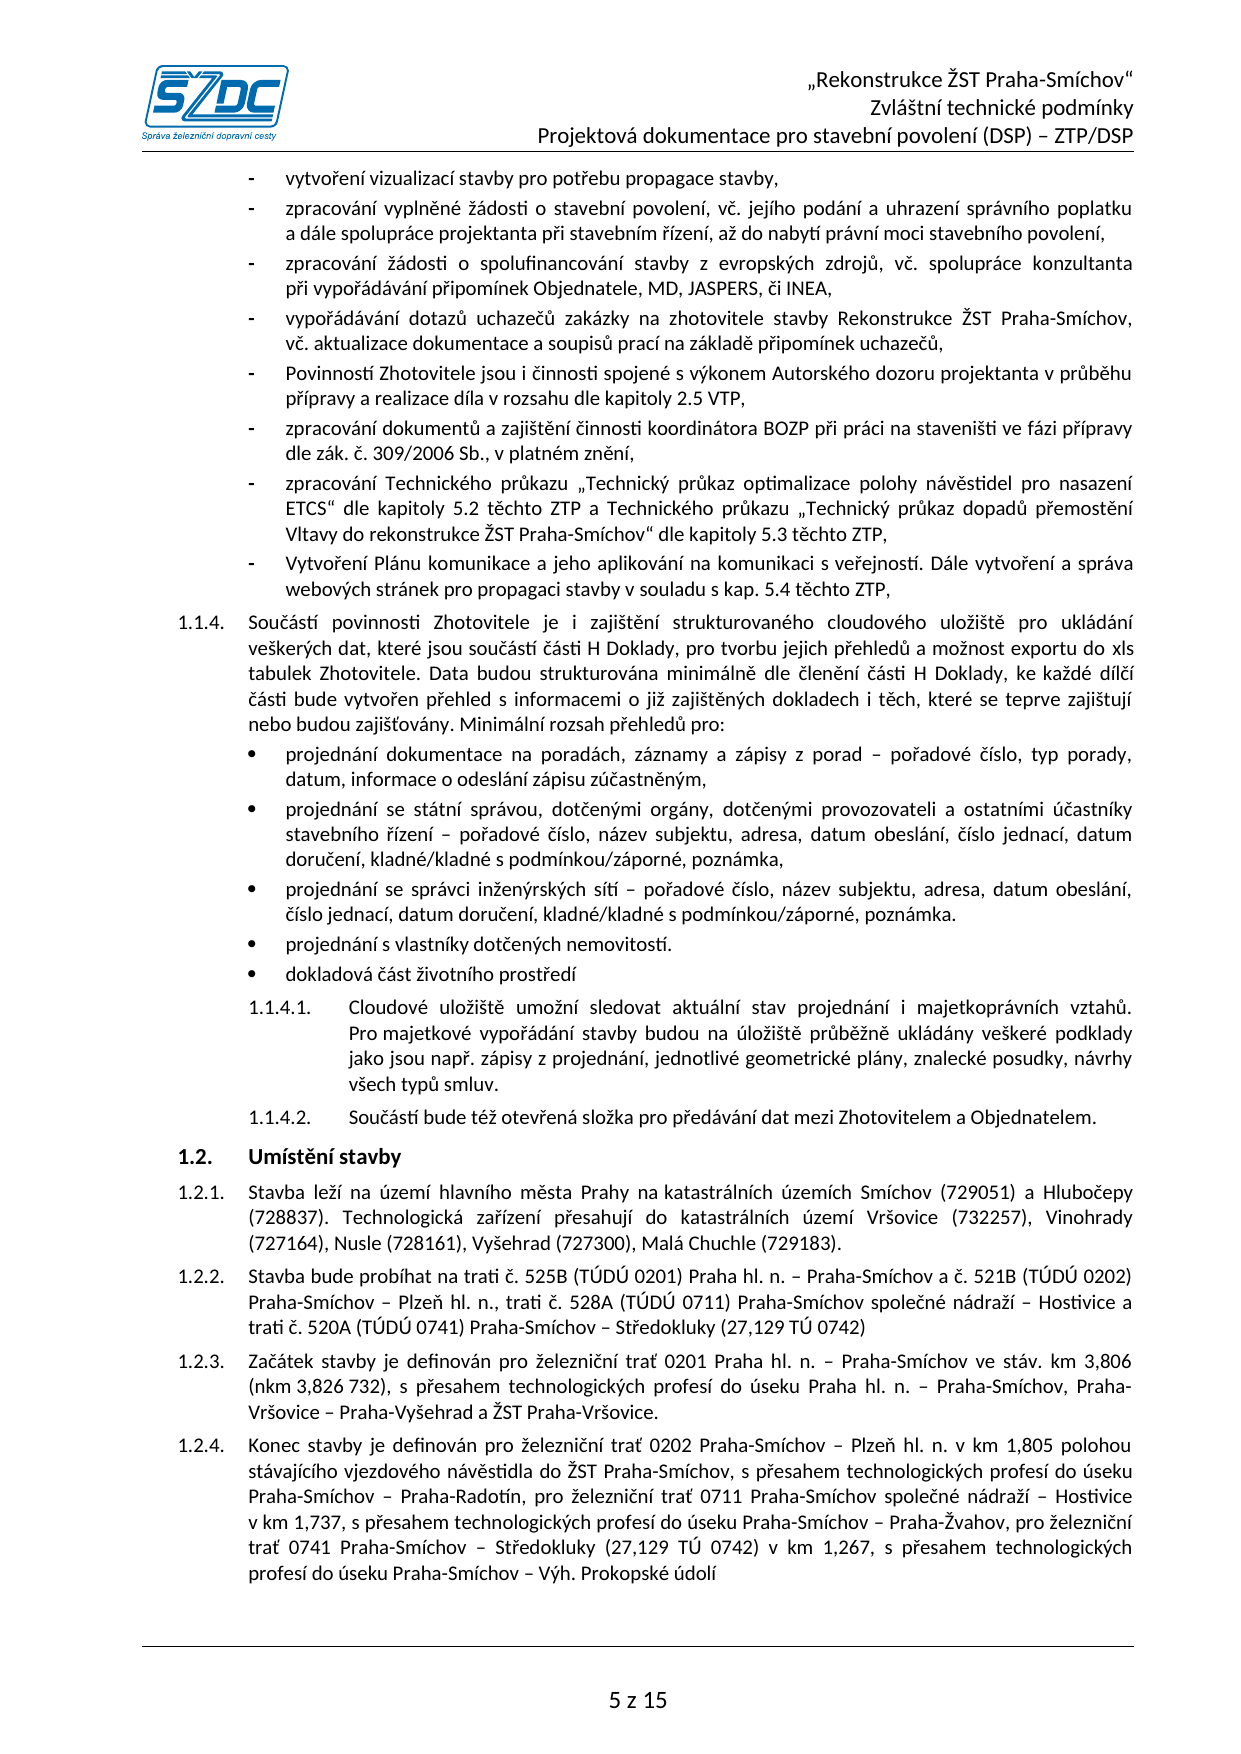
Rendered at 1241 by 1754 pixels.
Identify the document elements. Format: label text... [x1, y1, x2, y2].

text Umístění stavby [177, 1142, 1134, 1171]
text Vytvoření Plánu komunikace a jeho aplikování na komunikaci s veřejností. Dále vytvoření a správa webových stránek pro propagaci stavby v souladu s kap. 5.4 těchto ZTP, [248, 550, 1134, 601]
text vypořádávání dotazů uchazečů zakázky na zhotovitele stavby Rekonstrukce ŽST Praha-Smíchov, vč. aktualizace dokumentace a soupisů prací na základě připomínek uchazečů, [248, 305, 1134, 356]
text projednání se státní správou, dotčenými orgány, dotčenými provozovateli a ostatními účastníky stavebního řízení – pořadové číslo, název subjektu, adresa, datum obeslání, číslo jednací, datum doručení, kladné/kladné s podmínkou/záporné, poznámka, [248, 796, 1134, 872]
text projednání s vlastníky dotčených nemovitostí. [248, 931, 1134, 957]
text vytvoření vizualizací stavby pro potřebu propagace stavby, [248, 165, 1134, 191]
text Cloudové uložiště umožní sledovat aktuální stav projednání i majetkoprávních vztahů. Pro majetkové vypořádání stavby budou na úložiště průběžně ukládány veškeré podklady jako jsou např. zápisy z projednání, jednotlivé geometrické plány, znalecké posudky, návrhy všech typů smluv. [248, 994, 1134, 1096]
text zpracování žádosti o spolufinancování stavby z evropských zdrojů, vč. spolupráce konzultanta při vypořádávání připomínek Objednatele, MD, JASPERS, či INEA, [248, 250, 1134, 301]
text Stavba bude probíhat na trati č. 525B (TÚDÚ 0201) Praha hl. n. – Praha-Smíchov a č. 521B (TÚDÚ 0202) Praha-Smíchov – Plzeň hl. n., trati č. 528A (TÚDÚ 0711) Praha-Smíchov společné nádraží – Hostivice a trati č. 520A (TÚDÚ 0741) Praha-Smíchov – Středokluky (27,129 TÚ 0742) [177, 1263, 1134, 1340]
text zpracování dokumentů a zajištění činnosti koordinátora BOZP při práci na staveništi ve fázi přípravy dle zák. č. 309/2006 Sb., v platném znění, [248, 415, 1134, 466]
text zpracování Technického průkazu „Technický průkaz optimalizace polohy návěstidel pro nasazení ETCS“ dle kapitoly 5.2 těchto ZTP a Technického průkazu „Technický průkaz dopadů přemostění Vltavy do rekonstrukce ŽST Praha-Smíchov“ dle kapitoly 5.3 těchto ZTP, [248, 470, 1134, 546]
text Stavba leží na území hlavního města Prahy na katastrálních územích Smíchov (729051) a Hlubočepy (728837). Technologická zařízení přesahují do katastrálních území Vršovice (732257), Vinohrady (727164), Nusle (728161), Vyšehrad (727300), Malá Chuchle (729183). [177, 1179, 1134, 1255]
text projednání se správci inženýrských sítí – pořadové číslo, název subjektu, adresa, datum obeslání, číslo jednací, datum doručení, kladné/kladné s podmínkou/záporné, poznámka. [248, 876, 1134, 927]
text Součástí bude též otevřená složka pro předávání dat mezi Zhotovitelem a Objednatelem. [248, 1104, 1134, 1130]
text zpracování vyplněné žádosti o stavební povolení, vč. jejího podání a uhrazení správního poplatku a dále spolupráce projektanta při stavebním řízení, až do nabytí právní moci stavebního povolení, [248, 195, 1134, 246]
text Začátek stavby je definován pro železniční trať 0201 Praha hl. n. – Praha-Smíchov ve stáv. km 3,806 (nkm 3,826 732), s přesahem technologických profesí do úseku Praha hl. n. – Praha-Smíchov, Praha-Vršovice – Praha-Vyšehrad a ŽST Praha-Vršovice. [177, 1348, 1134, 1424]
text Součástí povinnosti Zhotovitele je i zajištění strukturovaného cloudového uložiště pro ukládání veškerých dat, které jsou součástí části H Doklady, pro tvorbu jejich přehledů a možnost exportu do xls tabulek Zhotovitele. Data budou strukturována minimálně dle členění části H Doklady, ke každé dílčí části bude vytvořen přehled s informacemi o již zajištěných dokladech i těch, které se teprve zajištují nebo budou zajišťovány. Minimální rozsah přehledů pro: [177, 609, 1134, 737]
text dokladová část životního prostředí [248, 961, 1134, 986]
text Konec stavby je definován pro železniční trať 0202 Praha-Smíchov – Plzeň hl. n. v km 1,805 polohou stávajícího vjezdového návěstidla do ŽST Praha-Smíchov, s přesahem technologických profesí do úseku Praha-Smíchov – Praha-Radotín, pro železniční trať 0711 Praha-Smíchov společné nádraží – Hostivice v km 1,737, s přesahem technologických profesí do úseku Praha-Smíchov – Praha-Žvahov, pro železniční trať 0741 Praha-Smíchov – Středokluky (27,129 TÚ 0742) v km 1,267, s přesahem technologických profesí do úseku Praha-Smíchov – Výh. Prokopské údolí [177, 1433, 1134, 1585]
text Povinností Zhotovitele jsou i činnosti spojené s výkonem Autorského dozoru projektanta v průběhu přípravy a realizace díla v rozsahu dle kapitoly 2.5 VTP, [248, 360, 1134, 411]
text projednání dokumentace na poradách, záznamy a zápisy z porad – pořadové číslo, typ porady, datum, informace o odeslání zápisu zúčastněným, [248, 741, 1134, 792]
